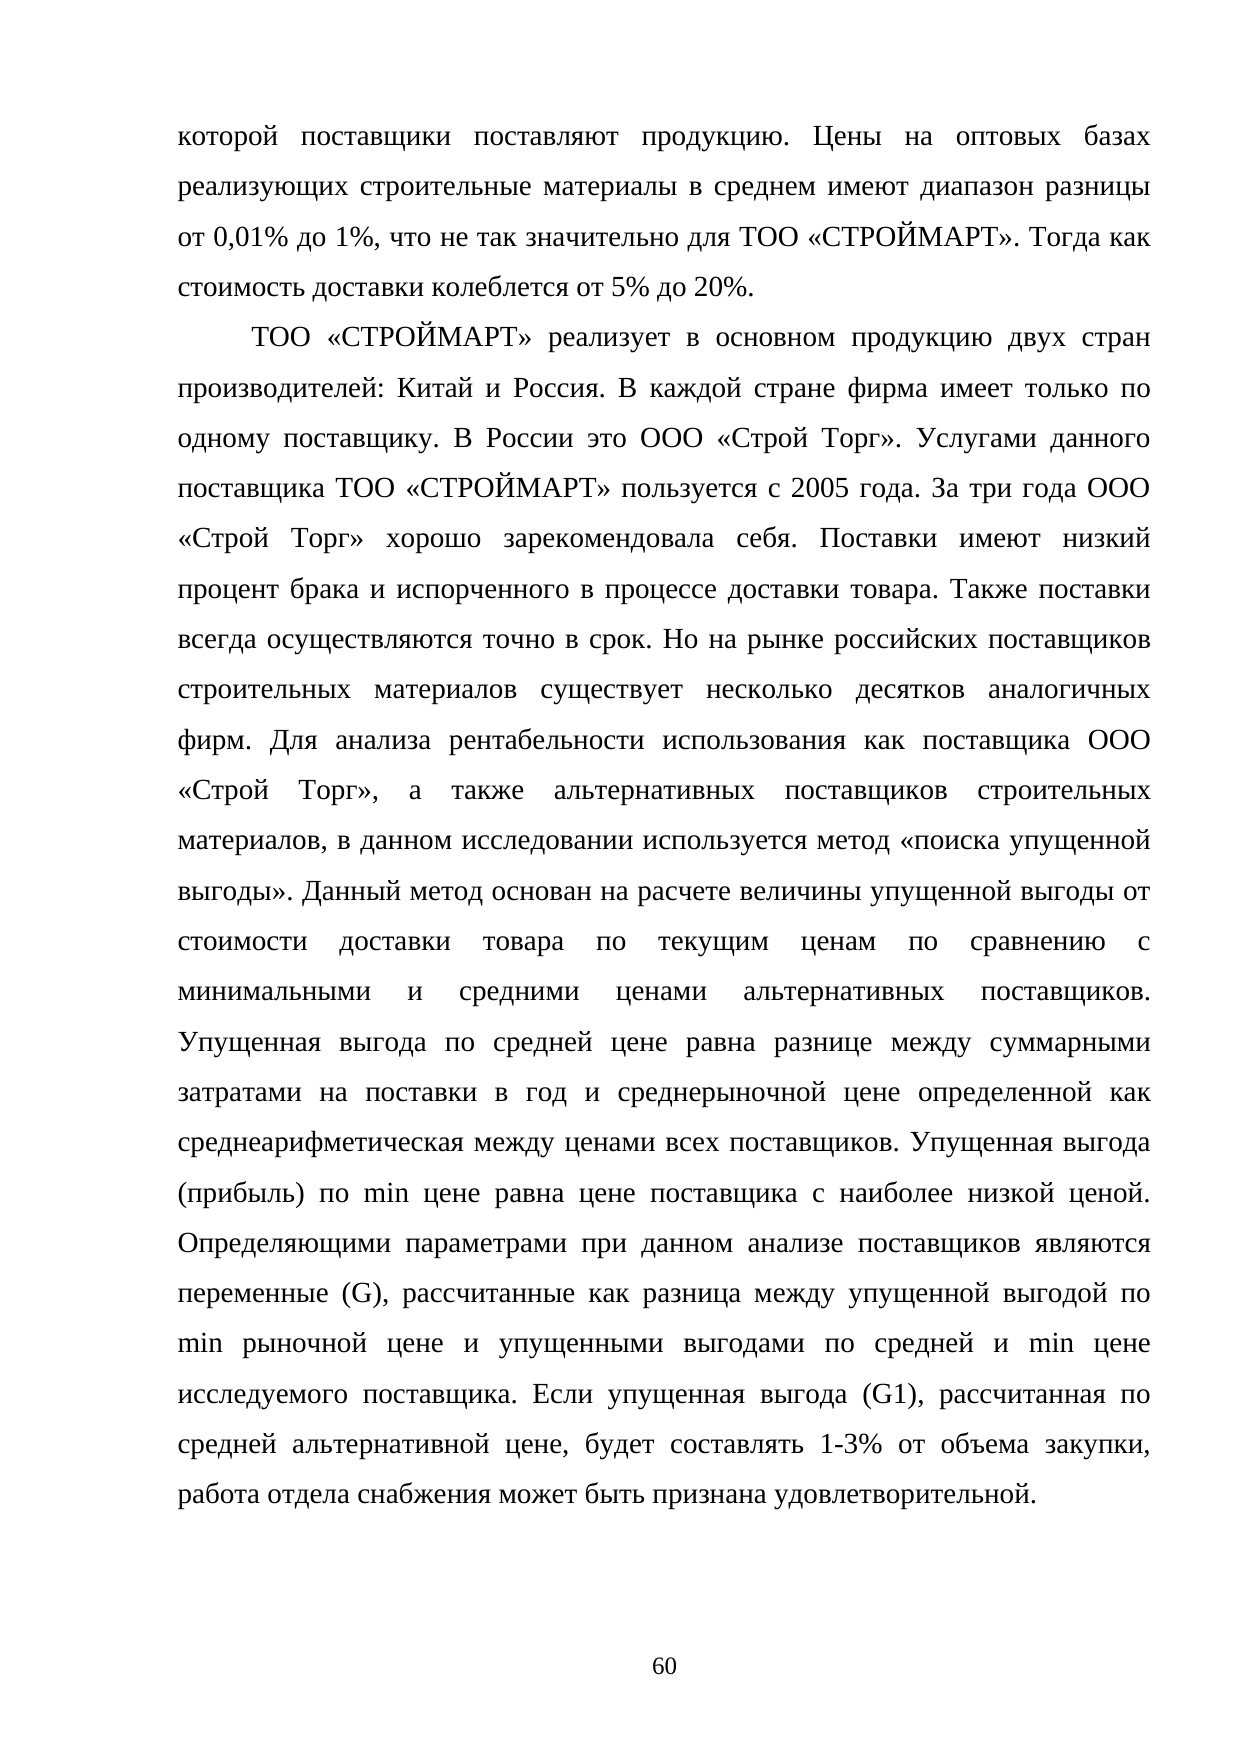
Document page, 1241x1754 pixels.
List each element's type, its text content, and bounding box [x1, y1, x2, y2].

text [177, 118, 1152, 303]
text ТОО «СТРОЙМАРТ» реализует в основном продукцию двух стран производителей: Китай и Россия. В каждой стране фирма имеет только по одному поставщику. В России это ООО «Строй Торг». Услугами данного поставщика ТОО «СТРОЙМАРТ» пользуется с 2005 года. За три года ООО «Строй Торг» хорошо зарекомендовала себя. Поставки имеют низкий процент брака и испорченного в процессе доставки товара. Также поставки всегда осуществляются точно в срок. Но на рынке российских поставщиков строительных материалов существует несколько десятков аналогичных фирм. Для анализа рентабельности использования как поставщика ООО «Строй Торг», а также альтернативных поставщиков строительных материалов, в данном исследовании используется метод «поиска упущенной выгоды». Данный метод основан на расчете величины упущенной выгоды от стоимости доставки товара по текущим ценам по сравнению с минимальными и средними ценами альтернативных поставщиков. Упущенная выгода по средней цене равна разнице между суммарными затратами на поставки в год и среднерыночной цене определенной как среднеарифметическая между ценами всех поставщиков. Упущенная выгода (прибыль) по min цене равна цене поставщика с наиболее низкой ценой. Определяющими параметрами при данном анализе поставщиков являются переменные (G), рассчитанные как разница между упущенной выгодой по min рыночной цене и упущенными выгодами по средней и min цене исследуемого поставщика. Если упущенная выгода (G1), рассчитанная по средней альтернативной цене, будет составлять 1-3% от объема закупки, работа отдела снабжения может быть признана удовлетворительной. [177, 319, 1152, 1510]
